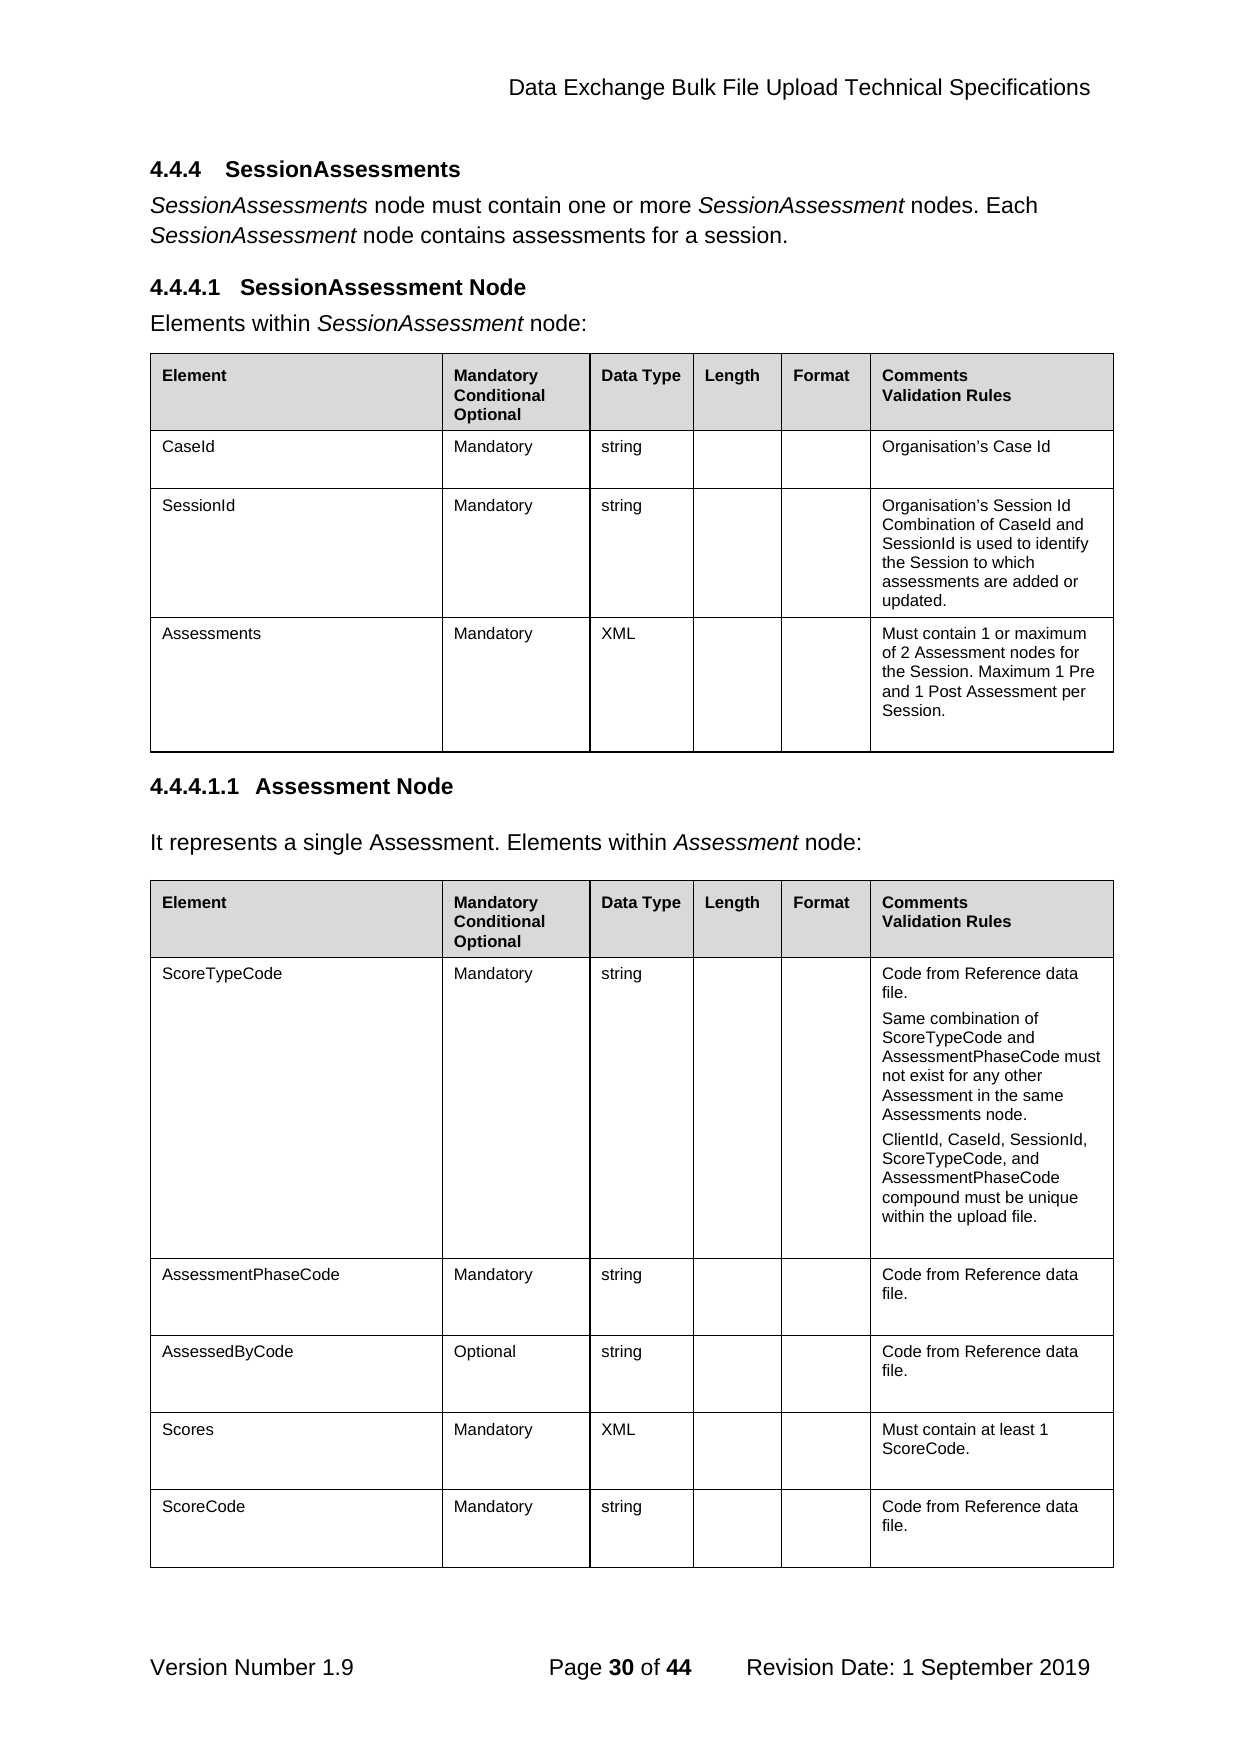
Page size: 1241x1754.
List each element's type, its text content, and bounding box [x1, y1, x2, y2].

table_cell Scores [151, 1413, 442, 1489]
text SessionAssessments node must contain one or more SessionAssessment nodes. Each SessionAssessment node contains assessments for a session. [150, 192, 1090, 249]
table_header Mandatory Conditional Optional [443, 354, 589, 430]
table_header Comments Validation Rules [871, 881, 1113, 957]
subtitle Assessment Node [150, 773, 1090, 799]
table_cell Optional [443, 1336, 589, 1412]
table_header Comments Validation Rules [871, 354, 1113, 430]
subtitle SessionAssessments [150, 156, 1090, 183]
table_cell string [591, 1490, 693, 1567]
table_cell [694, 1259, 781, 1335]
table_cell [694, 1490, 781, 1567]
table_header Length [694, 881, 781, 957]
table_cell [694, 618, 781, 751]
table_header Format [782, 881, 870, 957]
table_cell [694, 958, 781, 1257]
subtitle SessionAssessment Node [150, 273, 1090, 300]
table_cell XML [591, 1413, 693, 1489]
table_header Data Type [591, 881, 693, 957]
table_cell Mandatory [443, 489, 589, 617]
table_cell XML [591, 618, 693, 751]
table_cell SessionId [151, 489, 442, 617]
table_header Element [151, 881, 442, 957]
table_cell string [591, 431, 693, 488]
table_cell CaseId [151, 431, 442, 488]
table_header Format [782, 354, 870, 430]
table_cell Code from Reference data file. [871, 1490, 1113, 1567]
table_cell Mandatory [443, 1259, 589, 1335]
table_cell Organisation’s Case Id [871, 431, 1113, 488]
table_cell [782, 431, 870, 488]
table_header Element [151, 354, 442, 430]
table_cell Must contain 1 or maximum of 2 Assessment nodes for the Session. Maximum 1 Pre and 1 Post Assessment per Session. [871, 618, 1113, 751]
table_cell ScoreTypeCode [151, 958, 442, 1257]
table_cell [694, 1413, 781, 1489]
table_cell AssessmentPhaseCode [151, 1259, 442, 1335]
table_header Data Type [591, 354, 693, 430]
table_cell [782, 489, 870, 617]
table_cell string [591, 1259, 693, 1335]
table_cell Organisation’s Session Id Combination of CaseId and SessionId is used to identify the Session to which assessments are added or updated. [871, 489, 1113, 617]
table_cell [782, 1336, 870, 1412]
table_cell [782, 958, 870, 1257]
table_cell Code from Reference data file. [871, 1336, 1113, 1412]
table_cell Must contain at least 1 ScoreCode. [871, 1413, 1113, 1489]
table_cell AssessedByCode [151, 1336, 442, 1412]
table_cell string [591, 489, 693, 617]
table_header Length [694, 354, 781, 430]
table_cell [694, 431, 781, 488]
table_cell Mandatory [443, 431, 589, 488]
table_cell ScoreCode [151, 1490, 442, 1567]
table_cell [782, 1413, 870, 1489]
table_cell [782, 1490, 870, 1567]
table_cell [782, 618, 870, 751]
table_cell Mandatory [443, 1413, 589, 1489]
table_cell Code from Reference data file. [871, 1259, 1113, 1335]
table_cell string [591, 1336, 693, 1412]
table_cell [694, 489, 781, 617]
table_cell Mandatory [443, 1490, 589, 1567]
table_cell Assessments [151, 618, 442, 751]
table_header Mandatory Conditional Optional [443, 881, 589, 957]
table_cell Mandatory [443, 618, 589, 751]
table_cell Code from Reference data file. Same combination of ScoreTypeCode and AssessmentPhaseCode must not exist for any other Assessment in the same Assessments node. ClientId, CaseId, SessionId, ScoreTypeCode, and AssessmentPhaseCode compound must be unique within the upload file. [871, 958, 1113, 1257]
text It represents a single Assessment. Elements within Assessment node: [150, 828, 1090, 855]
table_cell string [591, 958, 693, 1257]
text Elements within SessionAssessment node: [150, 310, 1090, 336]
table_cell Mandatory [443, 958, 589, 1257]
table_cell [782, 1259, 870, 1335]
table_cell [694, 1336, 781, 1412]
